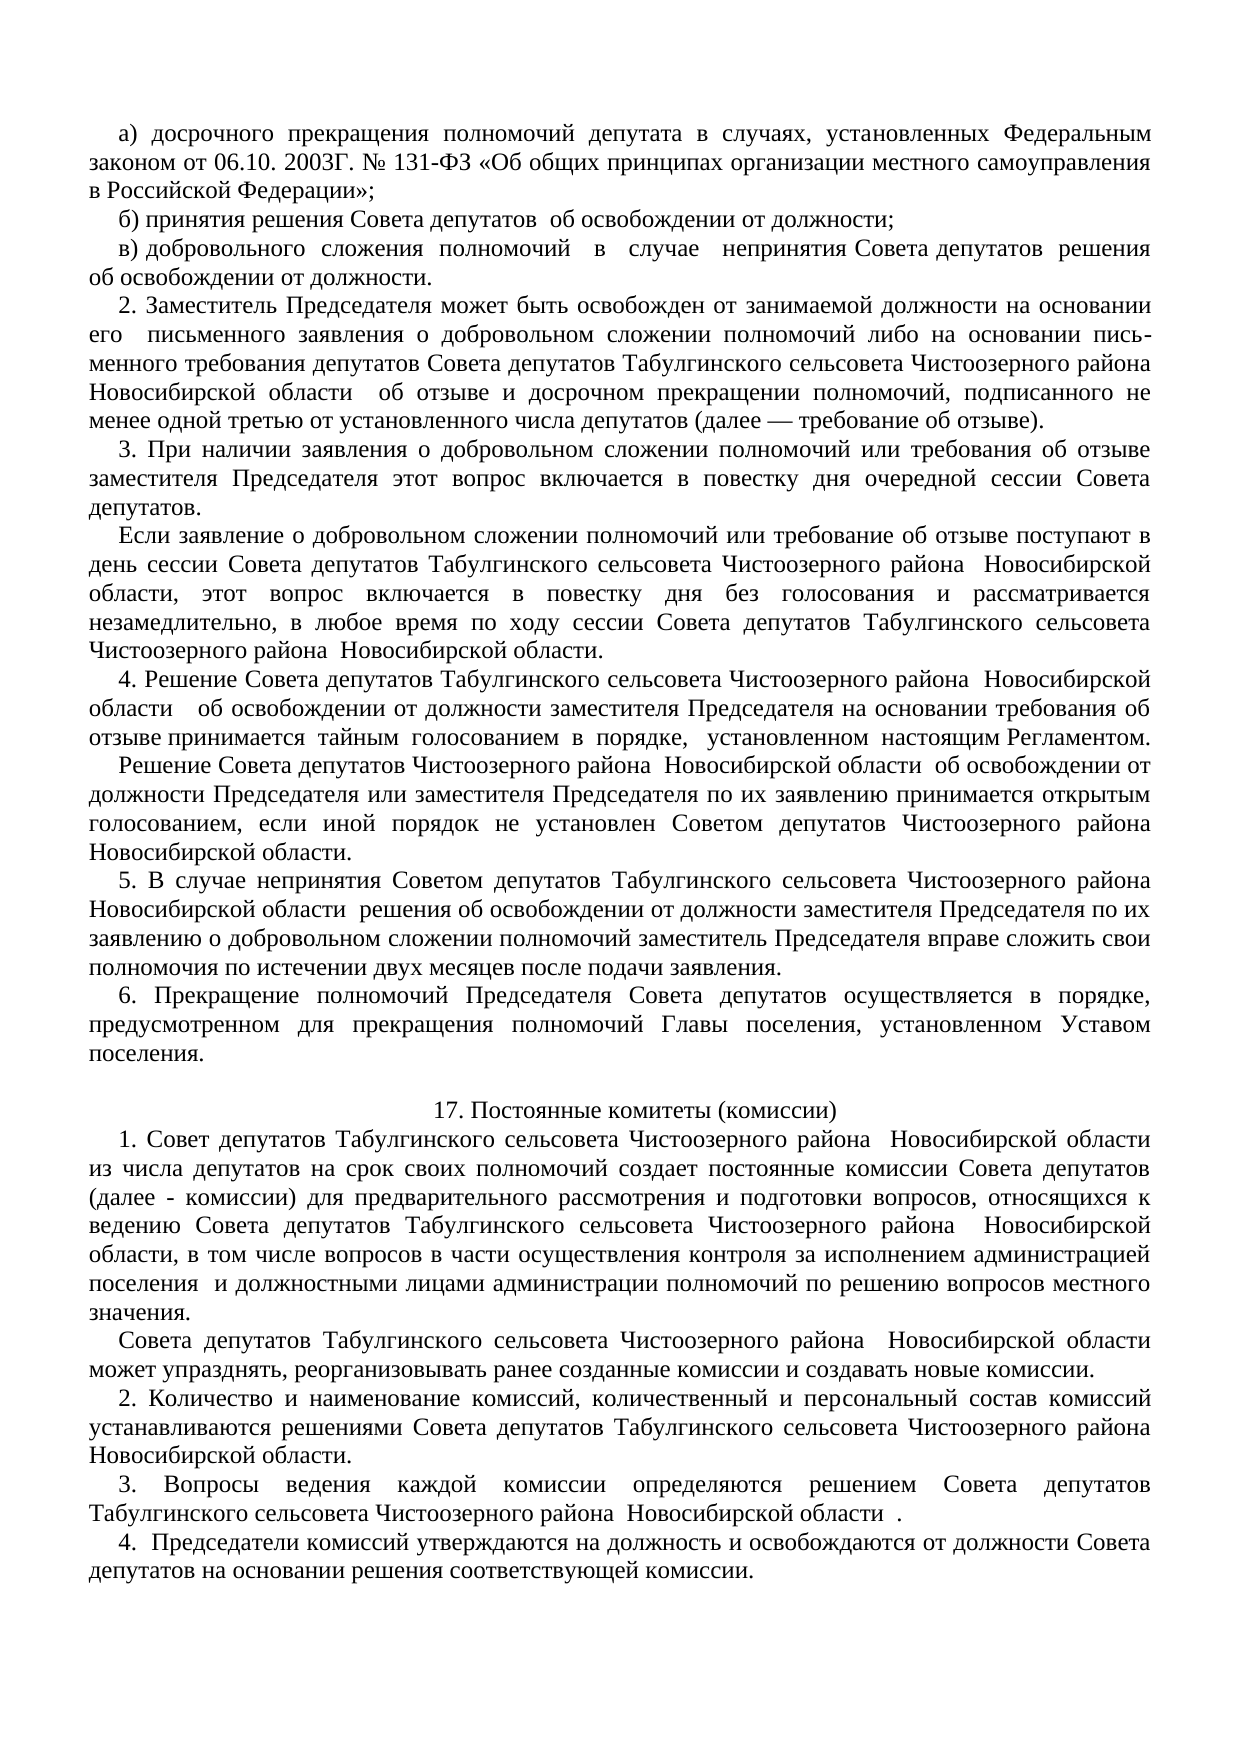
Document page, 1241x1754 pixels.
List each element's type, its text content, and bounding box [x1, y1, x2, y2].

text 2. Количество и наименование комиссий, количественный и персональный состав комиссий устанавливаются решениями Совета депутатов Табулгинского сельсовета Чистоозерного района Новосибирской области. [88, 1383, 1152, 1469]
text 17. Постоянные комитеты (комиссии) [88, 1096, 1152, 1124]
text Если заявление о добровольном сложении полномочий или требование об отзыве поступают в день сессии Совета депутатов Табулгинского сельсовета Чистоозерного района Новосибирской области, этот вопрос включается в повестку дня без голосования и рассматривается незамедлительно, в любое время по ходу сессии Совета депутатов Табулгинского сельсовета Чистоозерного района Новосибирской области. [88, 521, 1152, 664]
text Решение Совета депутатов Чистоозерного района Новосибирской области об освобождении от должности Председателя или заместителя Председателя по их заявлению принимается открытым голосованием, если иной порядок не установлен Советом депутатов Чистоозерного района Новосибирской области. [88, 751, 1152, 866]
text 5. В случае непринятия Советом депутатов Табулгинского сельсовета Чистоозерного района Новосибирской области решения об освобождении от должности заместителя Председателя по их заявлению о добровольном сложении полномочий заместитель Председателя вправе сложить свои полномочия по истечении двух месяцев после подачи заявления. [88, 866, 1152, 981]
text Совета депутатов Табулгинского сельсовета Чистоозерного района Новосибирской области может упразднять, реорганизовывать ранее созданные комиссии и создавать новые комиссии. [88, 1326, 1152, 1383]
text 1. Совет депутатов Табулгинского сельсовета Чистоозерного района Новосибирской области из числа депутатов на срок своих полномочий создает постоянные комиссии Совета депутатов (далее - комиссии) для предварительного рассмотрения и подготовки вопросов, относящихся к ведению Совета депутатов Табулгинского сельсовета Чистоозерного района Новосибирской области, в том числе вопросов в части осуществления контроля за исполнением администрацией поселения и должностными лицами администрации полномочий по решению вопросов местного значения. [88, 1124, 1152, 1326]
text 6. Прекращение полномочий Председателя Совета депутатов осуществляется в порядке, предусмотренном для прекращения полномочий Главы поселения, установленном Уставом поселения. [88, 981, 1152, 1067]
text в) добровольного сложения полномочий в случае непринятия Совета депутатов решения об освобождении от должности. [88, 233, 1152, 291]
text 3. Вопросы ведения каждой комиссии определяются решением Совета депутатов Табулгинского сельсовета Чистоозерного района Новосибирской области . [88, 1469, 1152, 1527]
text 3. При наличии заявления о добровольном сложении полномочий или требования об отзыве заместителя Председателя этот вопрос включается в повестку дня очередной сессии Совета депутатов. [88, 434, 1152, 521]
text 4. Решение Совета депутатов Табулгинского сельсовета Чистоозерного района Новосибирской области об освобождении от должности заместителя Председателя на основании требования об отзыве принимается тайным голосованием в порядке, установленном настоящим Регламентом. [88, 664, 1152, 751]
text 2. Заместитель Председателя может быть освобожден от занимаемой должности на основании его письменного заявления о добровольном сложении полномочий либо на основании письменного требования депутатов Совета депутатов Табулгинского сельсовета Чистоозерного района Новосибирской области об отзыве и досрочном прекращении полномочий, подписанного не менее одной третью от установленного числа депутатов (далее — требование об отзыве). [88, 291, 1152, 434]
text б) принятия решения Совета депутатов об освобождении от должности; [88, 204, 1152, 233]
text 4. Председатели комиссий утверждаются на должность и освобождаются от должности Совета депутатов на основании решения соответствующей комиссии. [88, 1527, 1152, 1584]
text а) досрочного прекращения полномочий депутата в случаях, установленных Федеральным законом от 06.10. 2003Г. № 131-ФЗ «Об общих принципах организации местного самоуправления в Российской Федерации»; [88, 118, 1152, 204]
